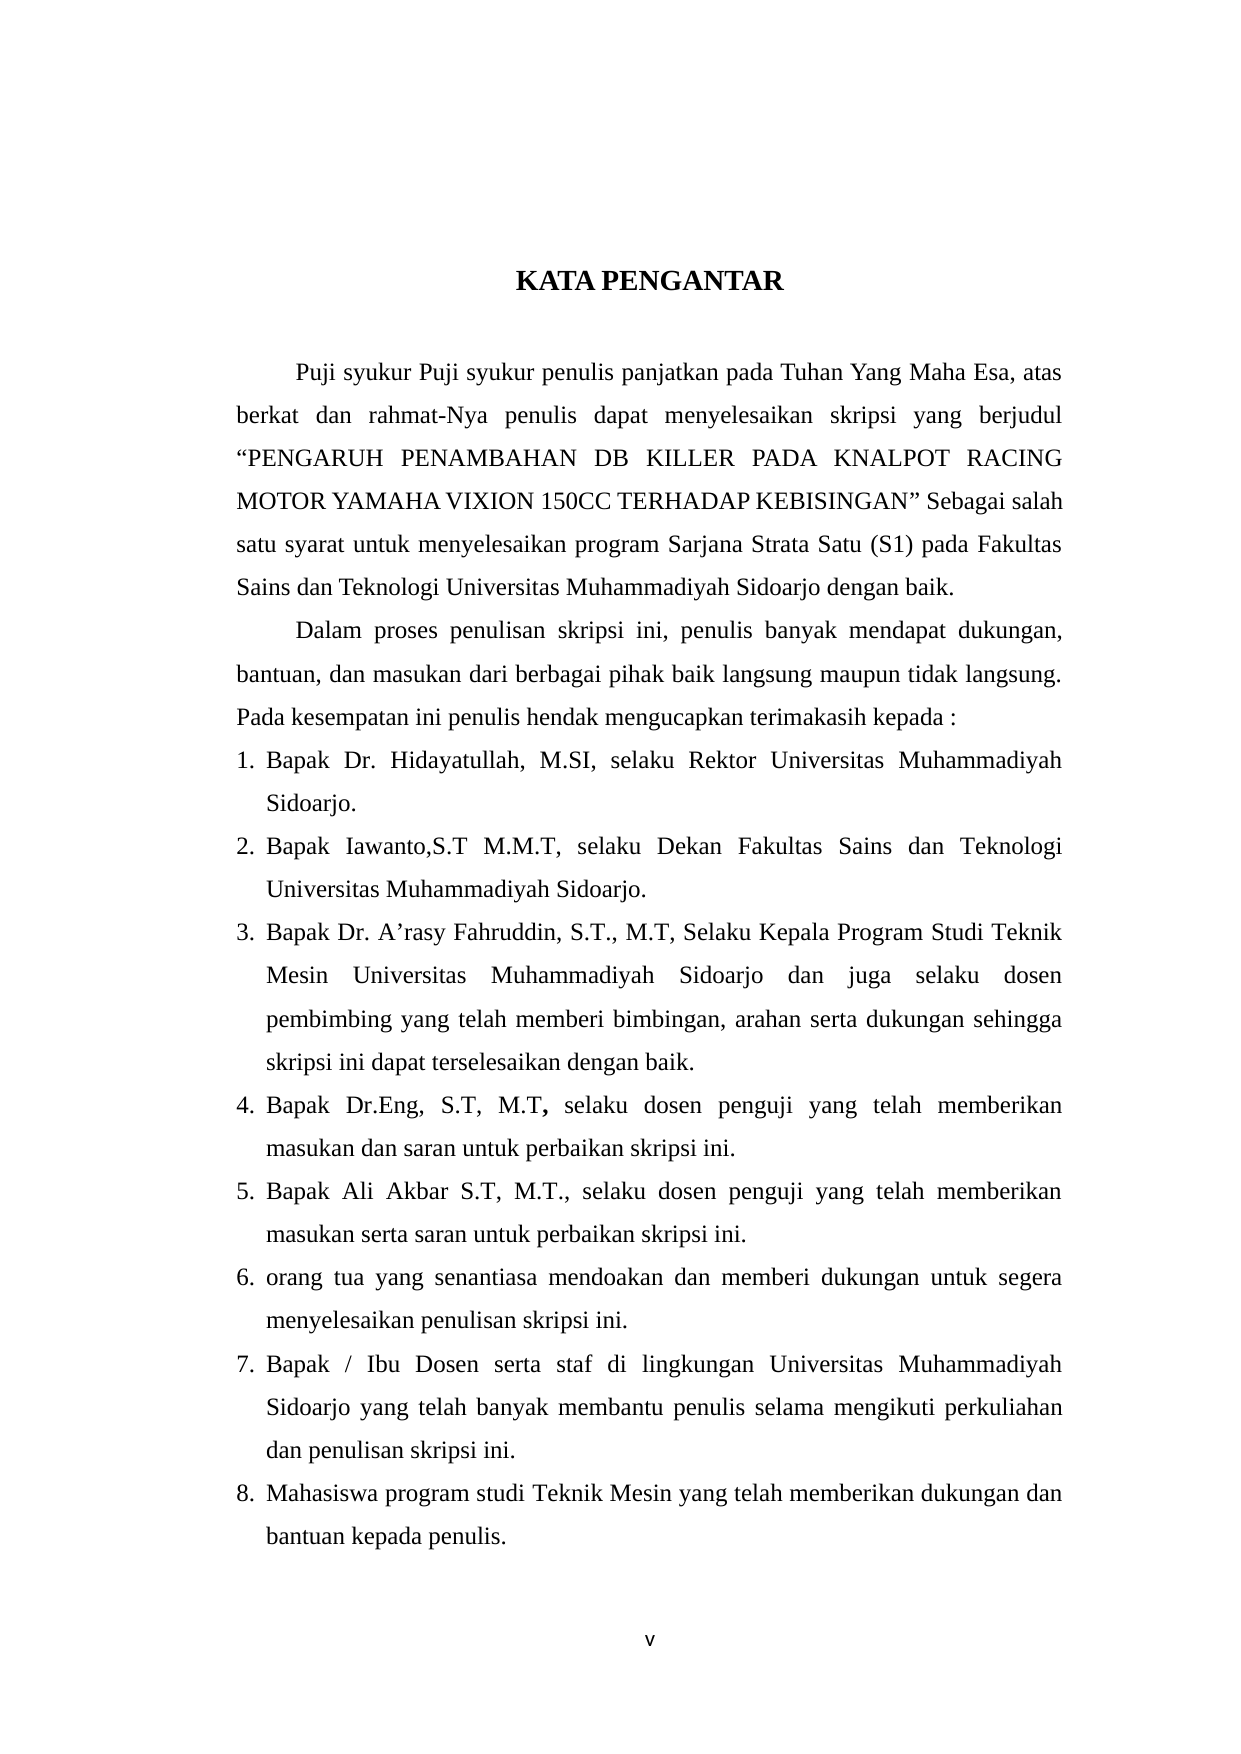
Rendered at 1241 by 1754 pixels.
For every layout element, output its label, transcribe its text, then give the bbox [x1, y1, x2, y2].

subtitle KATA PENGANTAR [236, 263, 1063, 297]
list Bapak Iawanto,S.T M.M.T, selaku Dekan Fakultas Sains dan Teknologi Universitas Muhammadiyah Sidoarjo. [236, 831, 1063, 903]
list Bapak / Ibu Dosen serta staf di lingkungan Universitas Muhammadiyah Sidoarjo yang telah banyak membantu penulis selama mengikuti perkuliahan dan penulisan skripsi ini. [236, 1349, 1063, 1464]
list orang tua yang senantiasa mendoakan dan memberi dukungan untuk segera menyelesaikan penulisan skripsi ini. [236, 1262, 1063, 1334]
text Dalam proses penulisan skripsi ini, penulis banyak mendapat dukungan, bantuan, dan masukan dari berbagai pihak baik langsung maupun tidak langsung. Pada kesempatan ini penulis hendak mengucapkan terimakasih kepada : [236, 616, 1063, 731]
text Puji syukur Puji syukur penulis panjatkan pada Tuhan Yang Maha Esa, atas berkat dan rahmat-Nya penulis dapat menyelesaikan skripsi yang berjudul “PENGARUH PENAMBAHAN DB KILLER PADA KNALPOT RACING MOTOR YAMAHA VIXION 150CC TERHADAP KEBISINGAN” Sebagai salah satu syarat untuk menyelesaikan program Sarjana Strata Satu (S1) pada Fakultas Sains dan Teknologi Universitas Muhammadiyah Sidoarjo dengan baik. [236, 357, 1063, 601]
list Bapak Dr.Eng, S.T, M.T, selaku dosen penguji yang telah memberikan masukan dan saran untuk perbaikan skripsi ini. [236, 1090, 1063, 1162]
list Bapak Dr. A’rasy Fahruddin, S.T., M.T, Selaku Kepala Program Studi Teknik Mesin Universitas Muhammadiyah Sidoarjo dan juga selaku dosen pembimbing yang telah memberi bimbingan, arahan serta dukungan sehingga skripsi ini dapat terselesaikan dengan baik. [236, 917, 1063, 1076]
list Mahasiswa program studi Teknik Mesin yang telah memberikan dukungan dan bantuan kepada penulis. [236, 1478, 1063, 1550]
list Bapak Dr. Hidayatullah, M.SI, selaku Rektor Universitas Muhammadiyah Sidoarjo. [236, 745, 1063, 817]
list Bapak Ali Akbar S.T, M.T., selaku dosen penguji yang telah memberikan masukan serta saran untuk perbaikan skripsi ini. [236, 1176, 1063, 1248]
